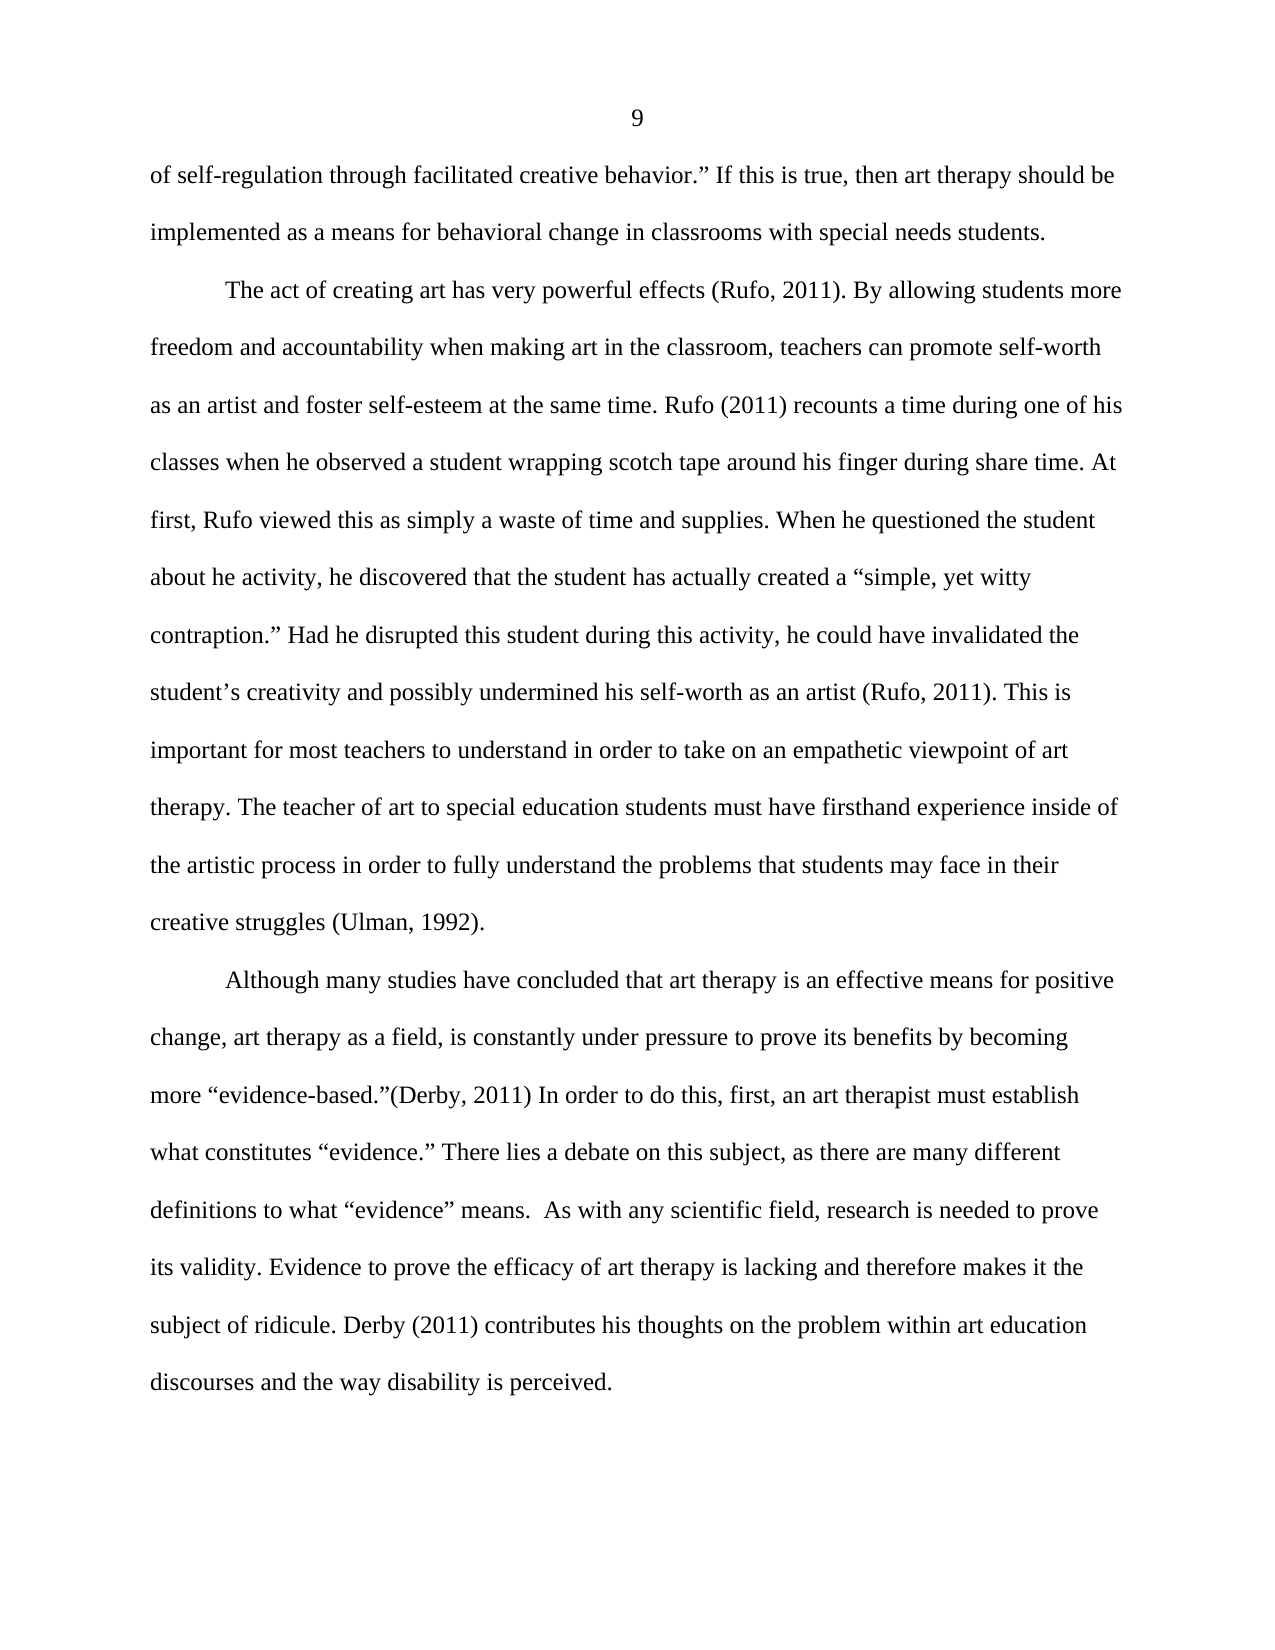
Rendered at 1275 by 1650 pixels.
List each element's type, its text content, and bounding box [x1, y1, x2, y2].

text Although many studies have concluded that art therapy is an effective means for positive change, art therapy as a field, is constantly under pressure to prove its benefits by becoming more “evidence-based.”(Derby, 2011) In order to do this, first, an art therapist must establish what constitutes “evidence.” There lies a debate on this subject, as there are many different definitions to what “evidence” means. As with any scientific field, research is needed to prove its validity. Evidence to prove the efficacy of art therapy is lacking and therefore makes it the subject of ridicule. Derby (2011) contributes his thoughts on the problem within art education discourses and the way disability is perceived. [150, 965, 1125, 1396]
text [150, 160, 1125, 246]
text The act of creating art has very powerful effects (Rufo, 2011). By allowing students more freedom and accountability when making art in the classroom, teachers can promote self-worth as an artist and foster self-esteem at the same time. Rufo (2011) recounts a time during one of his classes when he observed a student wrapping scotch tape around his finger during share time. At first, Rufo viewed this as simply a waste of time and supplies. When he questioned the student about he activity, he discovered that the student has actually created a “simple, yet witty contraption.” Had he disrupted this student during this activity, he could have invalidated the student’s creativity and possibly undermined his self-worth as an artist (Rufo, 2011). This is important for most teachers to understand in order to take on an empathetic viewpoint of art therapy. The teacher of art to special education students must have firsthand experience inside of the artistic process in order to fully understand the problems that students may face in their creative struggles (Ulman, 1992). [150, 275, 1125, 936]
